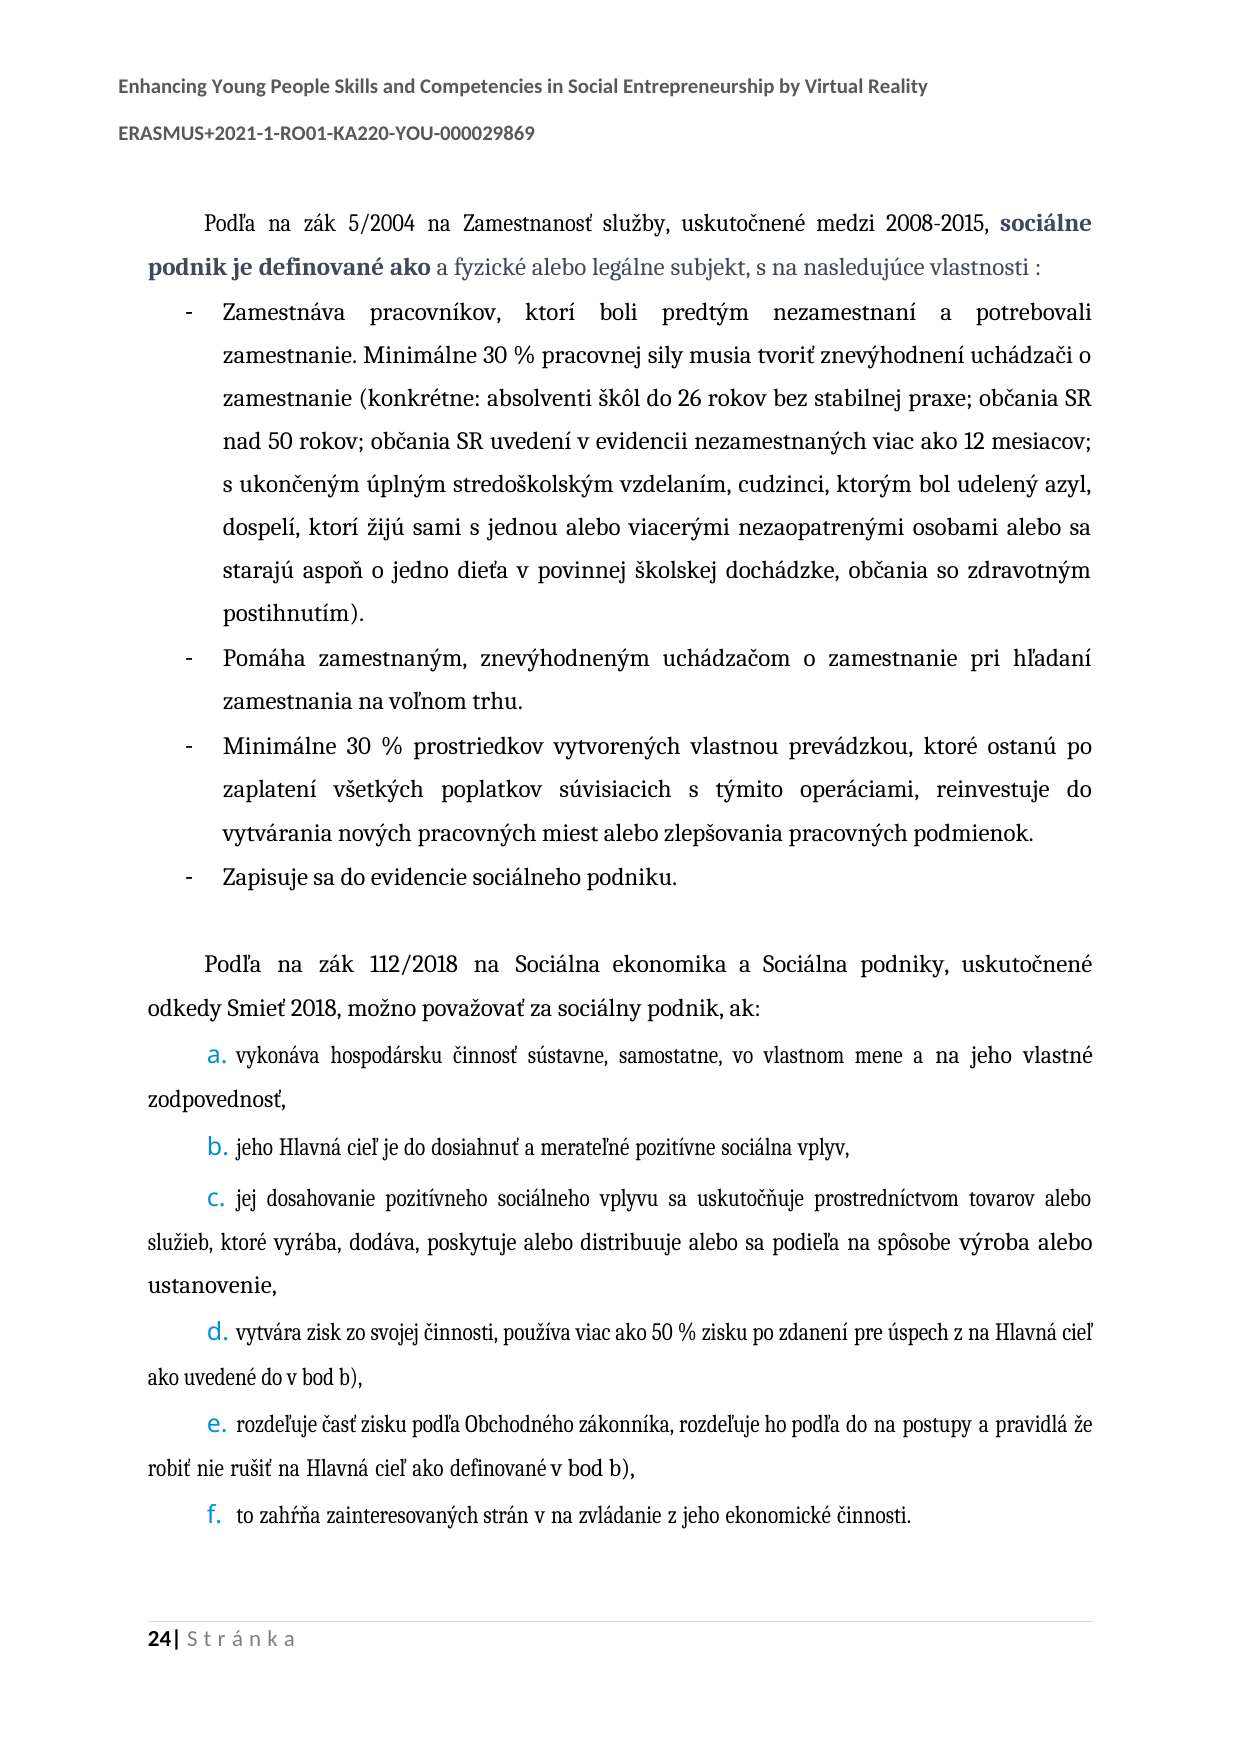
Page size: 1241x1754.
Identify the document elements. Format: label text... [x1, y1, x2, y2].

text Podľa na zák 5/2004 na Zamestnanosť služby, uskutočnené medzi 2008-2015, sociálne podnik je definované ako a fyzické alebo legálne subjekt, s na nasledujúce vlastnosti : [148, 209, 1093, 281]
list rozdeľuje časť zisku podľa Obchodného zákonníka, rozdeľuje ho podľa do na postupy a pravidlá že robiť nie rušiť na Hlavná cieľ ako definované v bod b), [148, 1406, 1093, 1483]
list to zahŕňa zainteresovaných strán v na zvládanie z jeho ekonomické činnosti. [148, 1497, 1093, 1531]
list vykonáva hospodársku činnosť sústavne, samostatne, vo vlastnom mene a na jeho vlastné zodpovednosť, [148, 1037, 1093, 1114]
list Pomáha zamestnaným, znevýhodneným uchádzačom o zamestnanie pri hľadaní zamestnania na voľnom trhu. [185, 642, 1093, 716]
list jej dosahovanie pozitívneho sociálneho vplyvu sa uskutočňuje prostredníctvom tovarov alebo služieb, ktoré vyrába, dodáva, poskytuje alebo distribuuje alebo sa podieľa na spôsobe výroba alebo ustanovenie, [148, 1179, 1093, 1299]
list Zamestnáva pracovníkov, ktorí boli predtým nezamestnaní a potrebovali zamestnanie. Minimálne 30 % pracovnej sily musia tvoriť znevýhodnení uchádzači o zamestnanie (konkrétne: absolventi škôl do 26 rokov bez stabilnej praxe; občania SR nad 50 rokov; občania SR uvedení v evidencii nezamestnaných viac ako 12 mesiacov; s ukončeným úplným stredoškolským vzdelaním, cudzinci, ktorým bol udelený azyl, dospelí, ktorí žijú sami s jednou alebo viacerými nezaopatrenými osobami alebo sa starajú aspoň o jedno dieťa v povinnej školskej dochádzke, občania so zdravotným postihnutím). [185, 296, 1093, 628]
list Zapisuje sa do evidencie sociálneho podniku. [185, 862, 1093, 892]
list Minimálne 30 % prostriedkov vytvorených vlastnou prevádzkou, ktoré ostanú po zaplatení všetkých poplatkov súvisiacich s týmito operáciami, reinvestuje do vytvárania nových pracovných miest alebo zlepšovania pracovných podmienok. [185, 730, 1093, 847]
list vytvára zisk zo svojej činnosti, používa viac ako 50 % zisku po zdanení pre úspech z na Hlavná cieľ ako uvedené do v bod b), [148, 1314, 1093, 1391]
text Podľa na zák 112/2018 na Sociálna ekonomika a Sociálna podniky, uskutočnené odkedy Smieť 2018, možno považovať za sociálny podnik, ak: [148, 950, 1093, 1022]
list jeho Hlavná cieľ je do dosiahnuť a merateľné pozitívne sociálna vplyv, [148, 1128, 1093, 1162]
